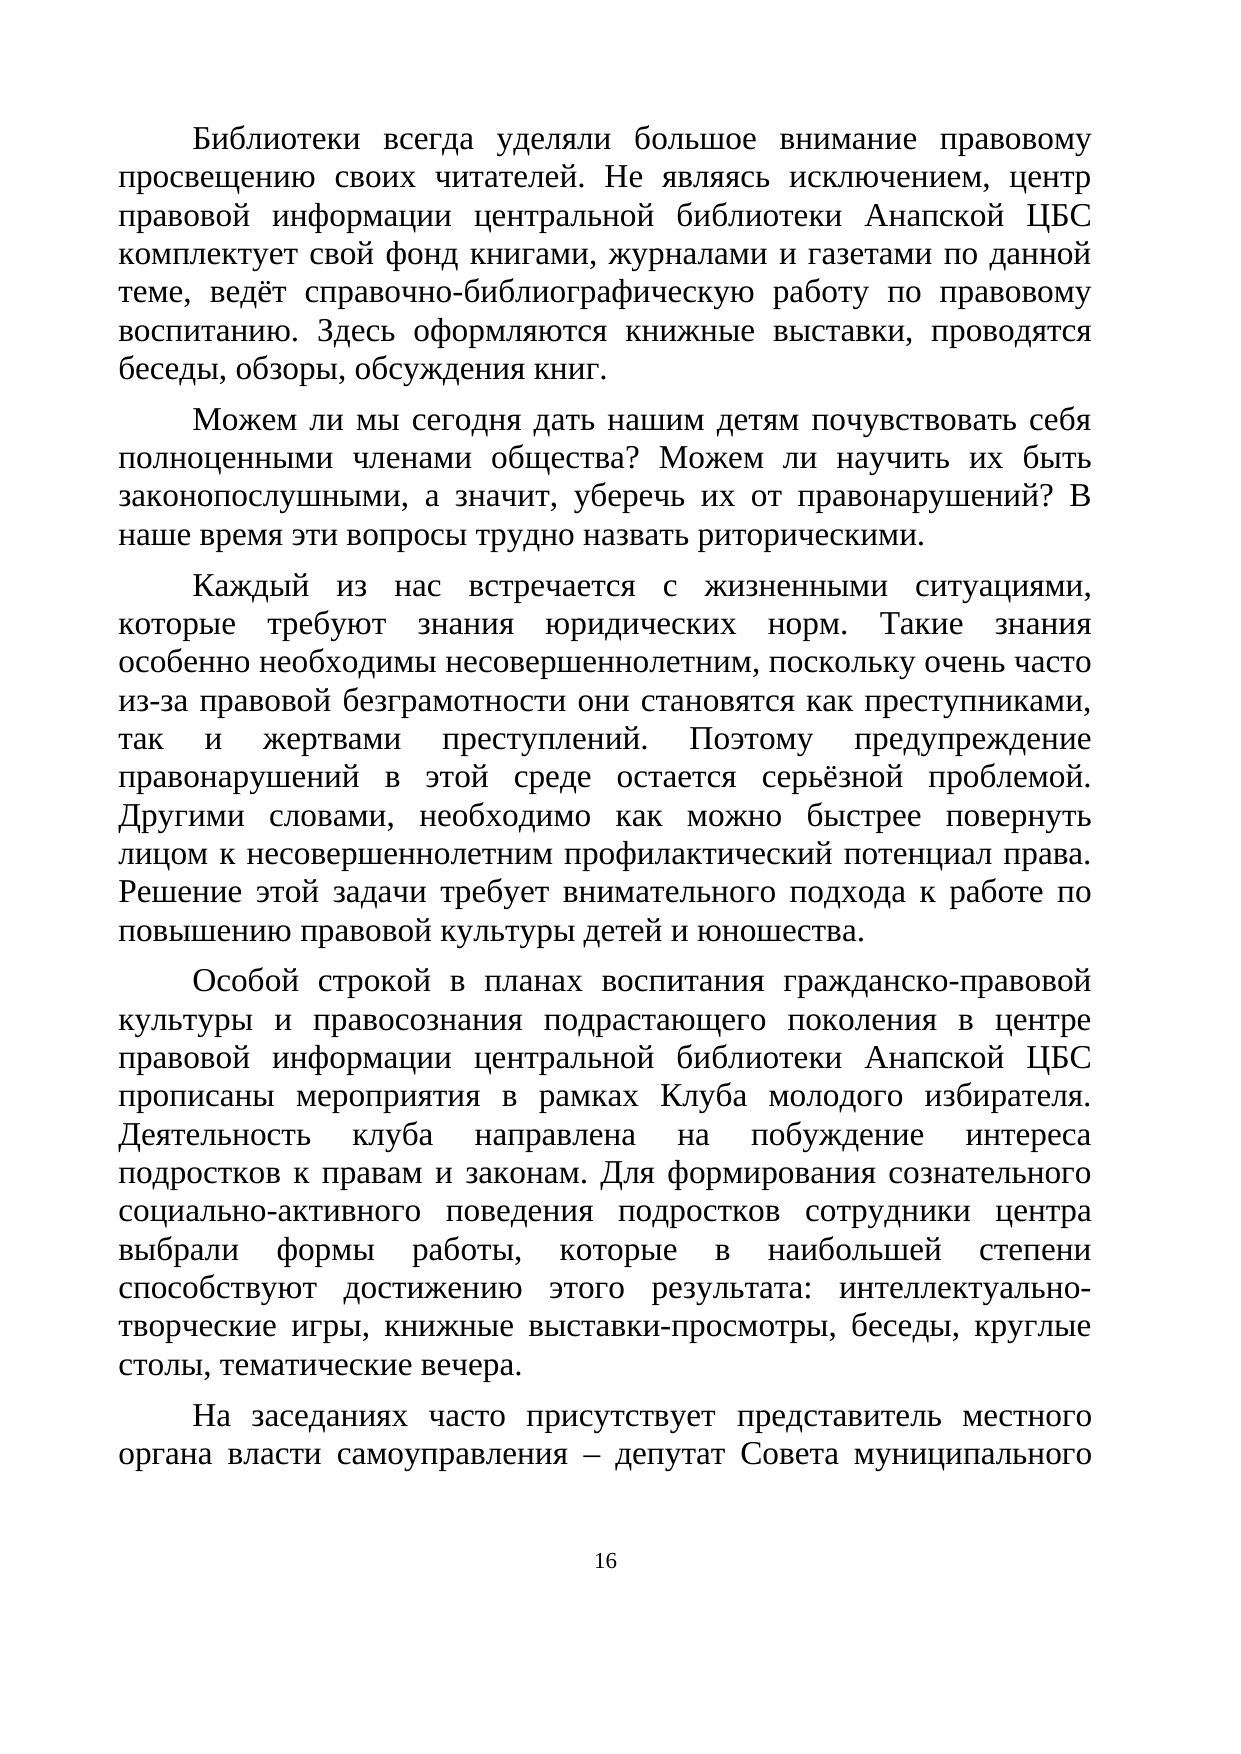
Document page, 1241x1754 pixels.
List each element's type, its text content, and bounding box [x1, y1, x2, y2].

text Библиотеки всегда уделяли большое внимание правовому просвещению своих читателей. Не являясь исключением, центр правовой информации центральной библиотеки Анапской ЦБС комплектует свой фонд книгами, журналами и газетами по данной теме, ведёт справочно-библиографическую работу по правовому воспитанию. Здесь оформляются книжные выставки, проводятся беседы, обзоры, обсуждения книг. [118, 118, 1092, 386]
text Каждый из нас встречается с жизненными ситуациями, которые требуют знания юридических норм. Такие знания особенно необходимы несовершеннолетним, поскольку очень часто из-за правовой безграмотности они становятся как преступниками, так и жертвами преступлений. Поэтому предупреждение правонарушений в этой среде остается серьёзной проблемой. Другими словами, необходимо как можно быстрее повернуть лицом к несовершеннолетним профилактический потенциал права. Решение этой задачи требует внимательного подхода к работе по повышению правовой культуры детей и юношества. [118, 565, 1092, 948]
text Можем ли мы сегодня дать нашим детям почувствовать себя полноценными членами общества? Можем ли научить их быть законопослушными, а значит, уберечь их от правонарушений? В наше время эти вопросы трудно назвать риторическими. [118, 399, 1092, 552]
text Особой строкой в планах воспитания гражданско-правовой культуры и правосознания подрастающего поколения в центре правовой информации центральной библиотеки Анапской ЦБС прописаны мероприятия в рамках Клуба молодого избирателя. Деятельность клуба направлена на побуждение интереса подростков к правам и законам. Для формирования сознательного социально-активного поведения подростков сотрудники центра выбрали формы работы, которые в наибольшей степени способствуют достижению этого результата: интеллектуально-творческие игры, книжные выставки-просмотры, беседы, круглые столы, тематические вечера. [118, 961, 1092, 1382]
